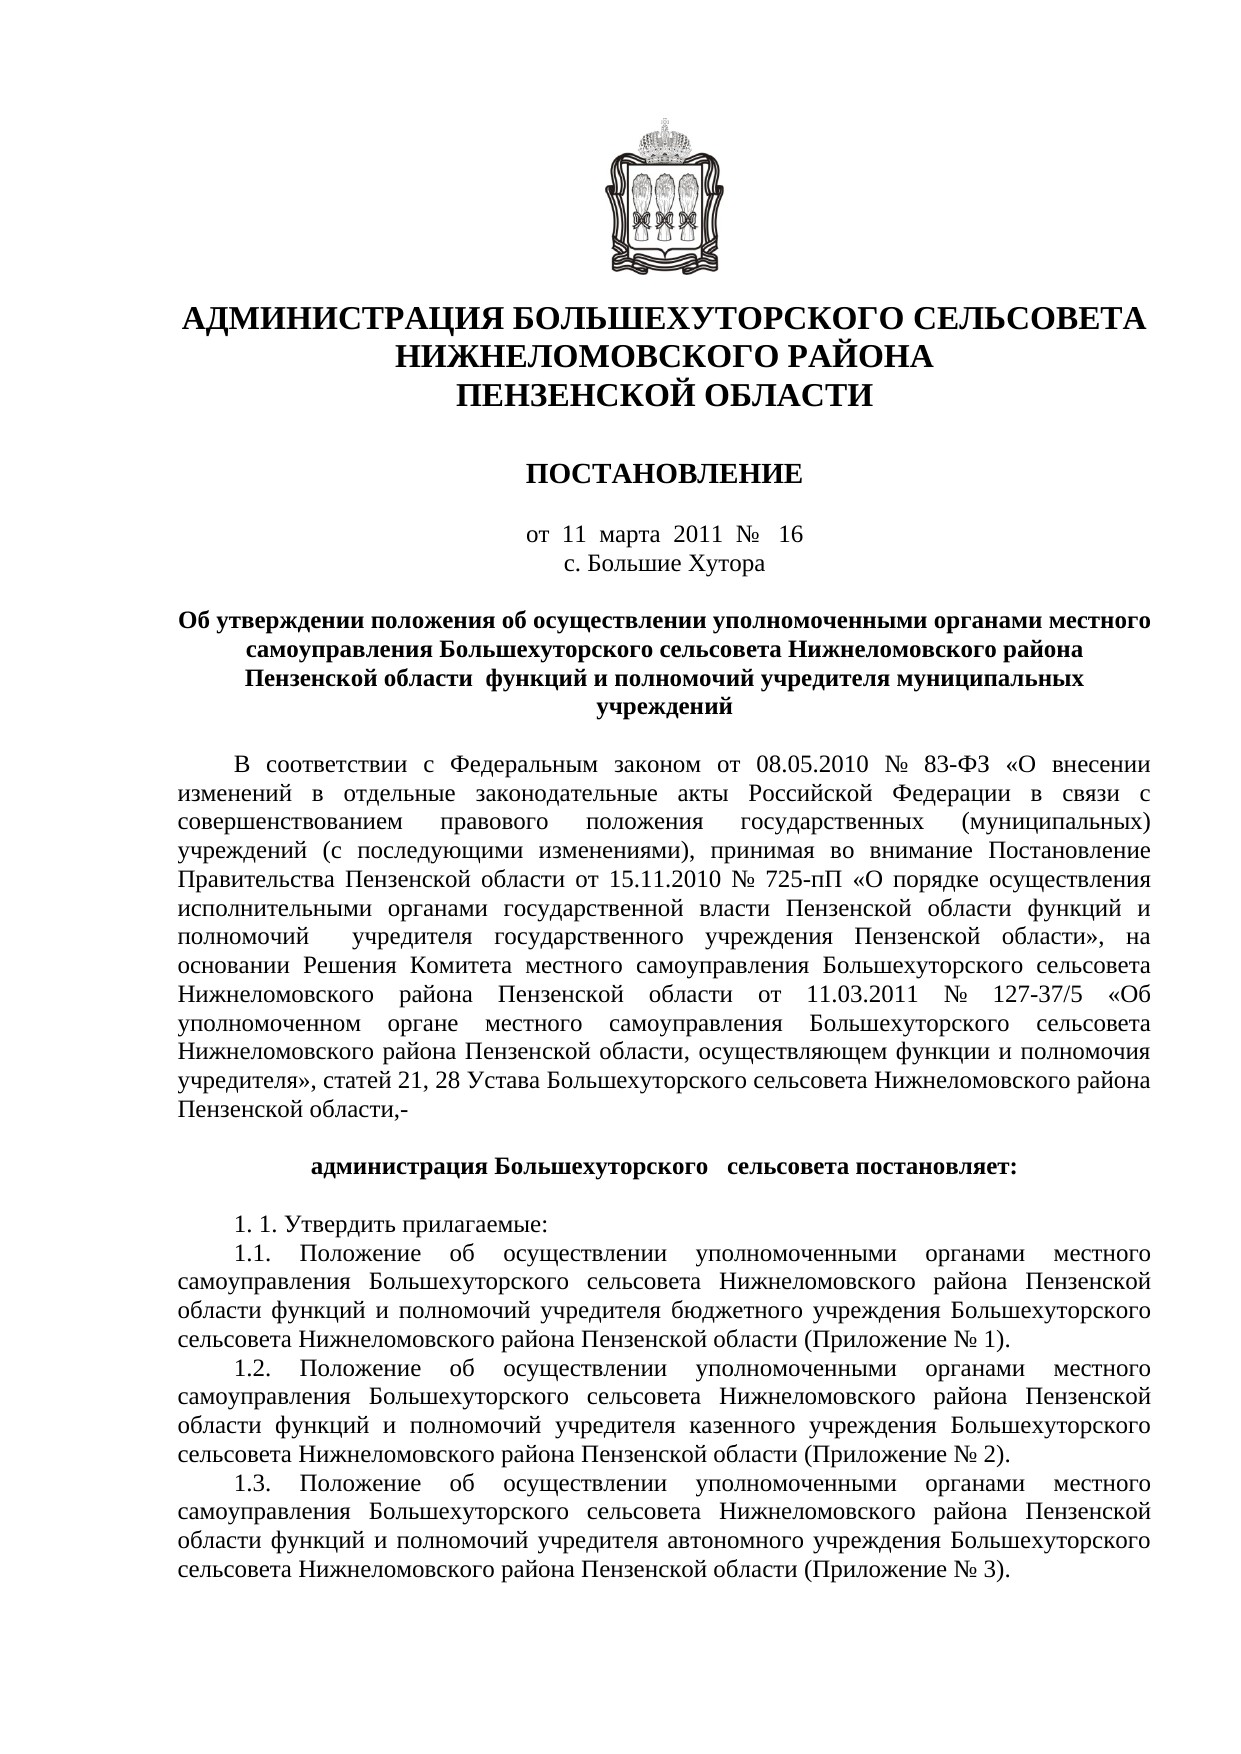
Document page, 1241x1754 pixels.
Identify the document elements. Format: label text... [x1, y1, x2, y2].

text ПОСТАНОВЛЕНИЕ [177, 457, 1152, 490]
text с. Большие Хутора [177, 548, 1152, 576]
text В соответствии с Федеральным законом от 08.05.2010 № 83-ФЗ «О внесении изменений в отдельные законодательные акты Российской Федерации в связи с совершенствованием правового положения государственных (муниципальных) учреждений (с последующими изменениями), принимая во внимание Постановление Правительства Пензенской области от 15.11.2010 № 725-пП «О порядке осуществления исполнительными органами государственной власти Пензенской области функций и полномочий учредителя государственного учреждения Пензенской области», на основании Решения Комитета местного самоуправления Большехуторского сельсовета Нижнеломовского района Пензенской области от 11.03.2011 № 127-37/5 «Об уполномоченном органе местного самоуправления Большехуторского сельсовета Нижнеломовского района Пензенской области, осуществляющем функции и полномочия учредителя», статей 21, 28 Устава Большехуторского сельсовета Нижнеломовского района Пензенской области,- [177, 749, 1152, 1123]
text НИЖНЕЛОМОВСКОГО РАЙОНА [177, 337, 1152, 375]
title Об утверждении положения об осуществлении уполномоченными органами местного самоуправления Большехуторского сельсовета Нижнеломовского района Пензенской области функций и полномочий учредителя муниципальных учреждений [177, 605, 1152, 720]
text 1.3. Положение об осуществлении уполномоченными органами местного самоуправления Большехуторского сельсовета Нижнеломовского района Пензенской области функций и полномочий учредителя автономного учреждения Большехуторского сельсовета Нижнеломовского района Пензенской области (Приложение № 3). [177, 1468, 1152, 1583]
text 1.2. Положение об осуществлении уполномоченными органами местного самоуправления Большехуторского сельсовета Нижнеломовского района Пензенской области функций и полномочий учредителя казенного учреждения Большехуторского сельсовета Нижнеломовского района Пензенской области (Приложение № 2). [177, 1353, 1152, 1468]
picture [605, 118, 724, 275]
text АДМИНИСТРАЦИЯ БОЛЬШЕХУТОРСКОГО СЕЛЬСОВЕТА [177, 298, 1152, 337]
text администрация Большехуторского сельсовета постановляет: [177, 1151, 1152, 1180]
text от 11 марта 2011 № 16 [177, 519, 1152, 548]
text 1.1. Положение об осуществлении уполномоченными органами местного самоуправления Большехуторского сельсовета Нижнеломовского района Пензенской области функций и полномочий учредителя бюджетного учреждения Большехуторского сельсовета Нижнеломовского района Пензенской области (Приложение № 1). [177, 1238, 1152, 1353]
text 1. 1. Утвердить прилагаемые: [177, 1209, 1152, 1238]
text ПЕНЗЕНСКОЙ ОБЛАСТИ [177, 375, 1152, 413]
